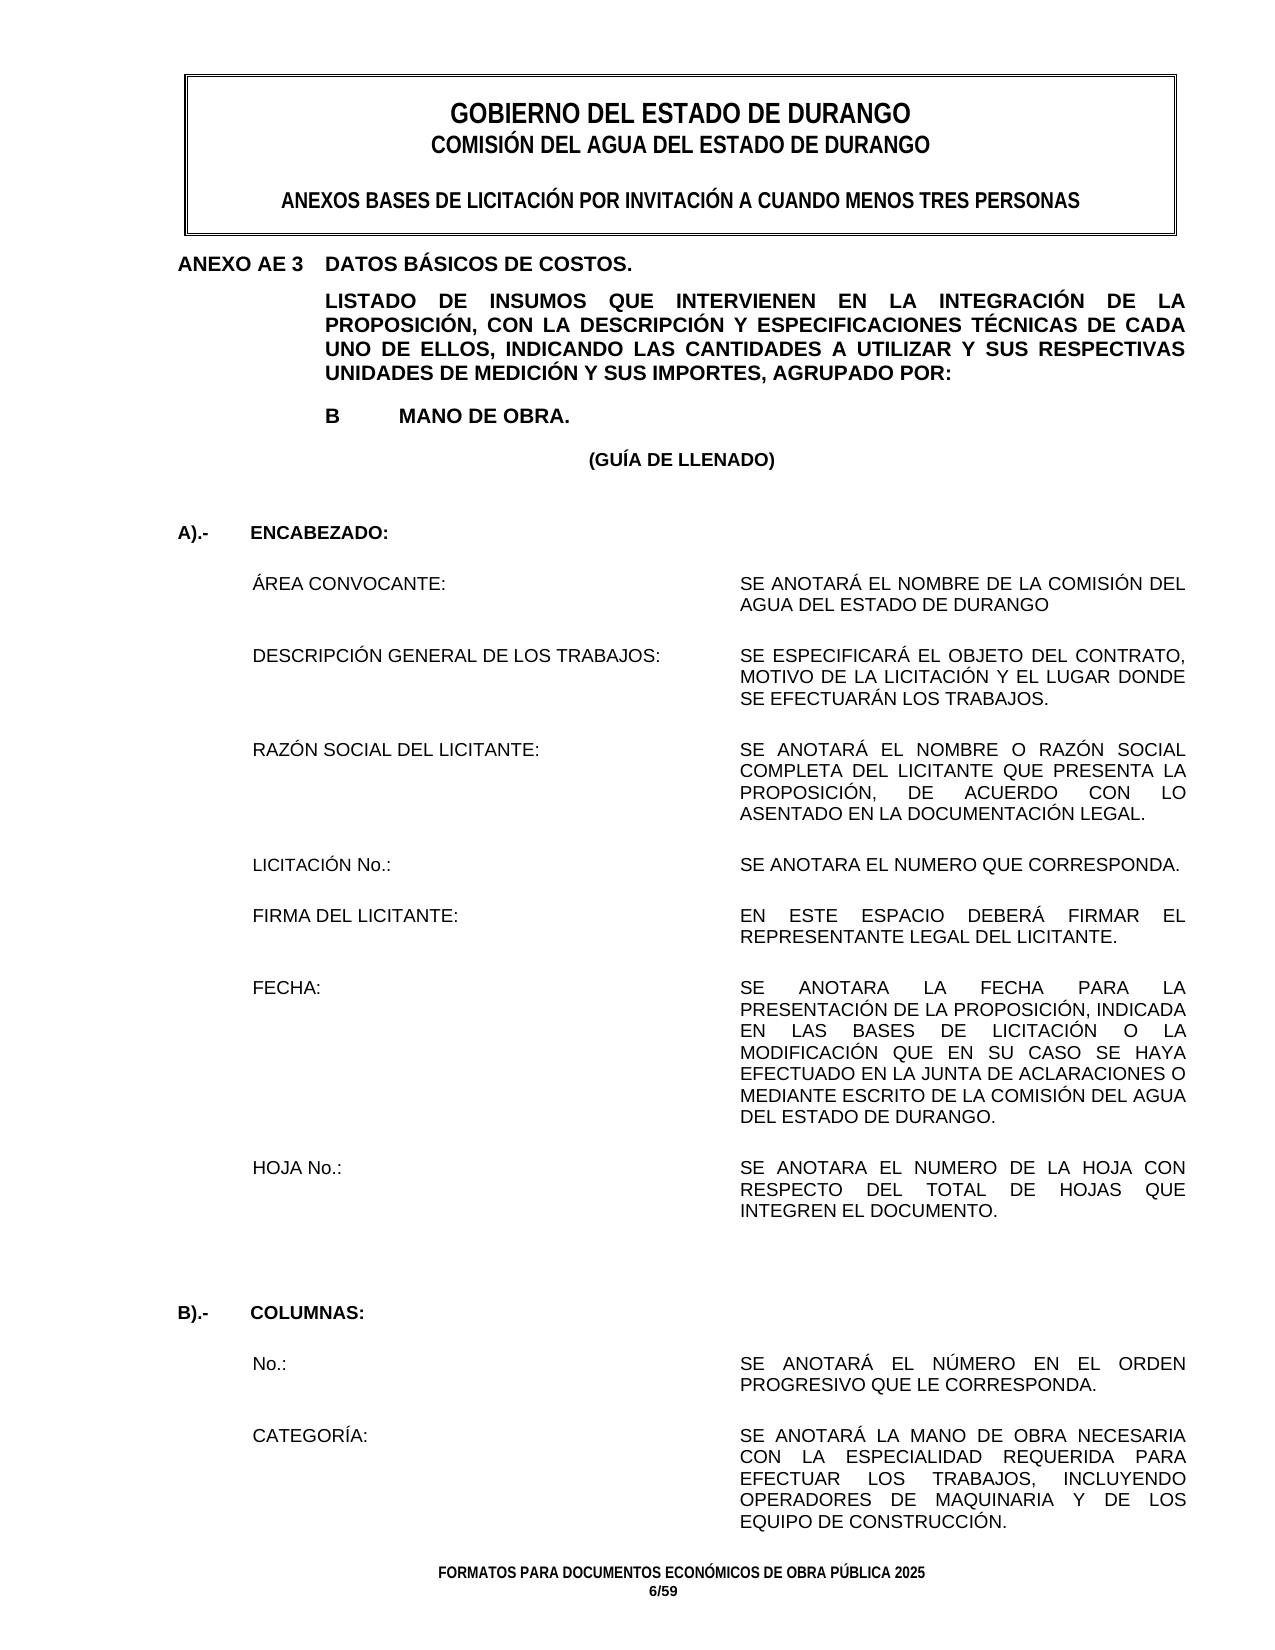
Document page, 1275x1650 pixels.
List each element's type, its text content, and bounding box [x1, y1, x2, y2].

text No.: SE ANOTARÁ EL NÚMERO EN EL ORDEN PROGRESIVO QUE LE CORRESPONDA. [252, 1352, 1186, 1395]
text ÁREA CONVOCANTE: SE ANOTARÁ EL NOMBRE DE LA COMISIÓN DEL AGUA DEL ESTADO DE DURANGO [252, 572, 1186, 615]
text LICITACIÓN No.: SE ANOTARA EL NUMERO QUE CORRESPONDA. [252, 854, 1186, 875]
text HOJA No.: SE ANOTARA EL NUMERO DE LA HOJA CON RESPECTO DEL TOTAL DE HOJAS QUE INTEGREN EL DOCUMENTO. [252, 1157, 1186, 1222]
text FIRMA DEL LICITANTE: EN ESTE ESPACIO DEBERÁ FIRMAR EL REPRESENTANTE LEGAL DEL LICITANTE. [252, 904, 1186, 948]
text RAZÓN SOCIAL DEL LICITANTE: SE ANOTARÁ EL NOMBRE O RAZÓN SOCIAL COMPLETA DEL LICITANTE QUE PRESENTA LA PROPOSICIÓN, DE ACUERDO CON LO ASENTADO EN LA DOCUMENTACIÓN LEGAL. [252, 738, 1186, 825]
text CATEGORÍA: SE ANOTARÁ LA MANO DE OBRA NECESARIA CON LA ESPECIALIDAD REQUERIDA PARA EFECTUAR LOS TRABAJOS, INCLUYENDO OPERADORES DE MAQUINARIA Y DE LOS EQUIPO DE CONSTRUCCIÓN. [252, 1424, 1186, 1532]
text A).- ENCABEZADO: [177, 522, 1181, 543]
text DESCRIPCIÓN GENERAL DE LOS TRABAJOS: SE ESPECIFICARÁ EL OBJETO DEL CONTRATO, MOTIVO DE LA LICITACIÓN Y EL LUGAR DONDE SE EFECTUARÁN LOS TRABAJOS. [252, 644, 1186, 709]
text FECHA: SE ANOTARA LA FECHA PARA LA PRESENTACIÓN DE LA PROPOSICIÓN, INDICADA EN LAS BASES DE LICITACIÓN O LA MODIFICACIÓN QUE EN SU CASO SE HAYA EFECTUADO EN LA JUNTA DE ACLARACIONES O MEDIANTE ESCRITO DE LA COMISIÓN DEL AGUA DEL ESTADO DE DURANGO. [252, 977, 1186, 1128]
text B).- COLUMNAS: [177, 1302, 1186, 1323]
